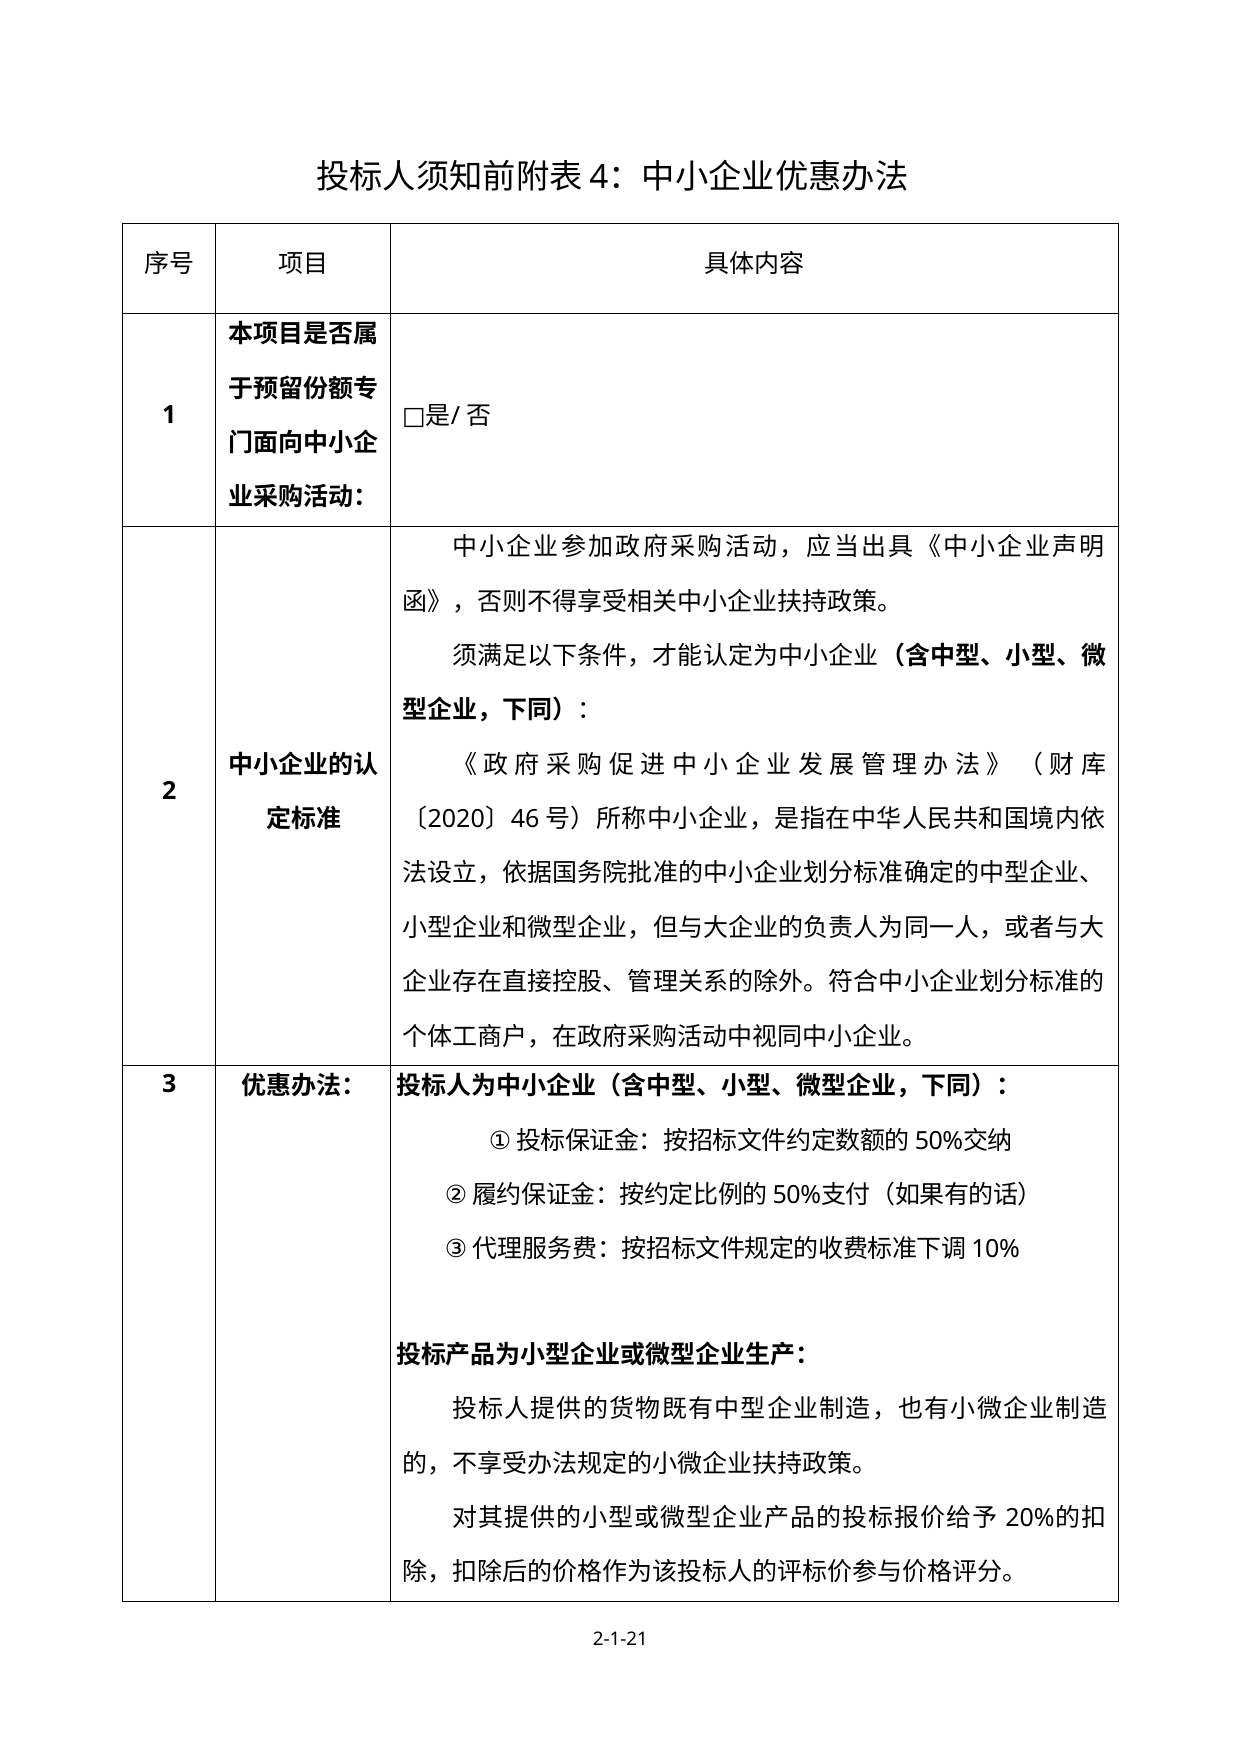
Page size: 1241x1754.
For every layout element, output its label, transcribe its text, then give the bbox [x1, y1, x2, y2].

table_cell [391, 1066, 1118, 1601]
table_cell 本项目是否属于预留份额专门面向中小企业采购活动： [216, 314, 390, 526]
table_cell 2 [123, 527, 215, 1065]
table_header 序号 [123, 224, 215, 313]
table_cell 3 [123, 1066, 215, 1601]
table_cell 中小企业参加政府采购活动，应当出具《中小企业声明函》，否则不得享受相关中小企业扶持政策。 须满足以下条件，才能认定为中小企业（含中型、小型、微型企业，下同）： 《政府采购促进中小企业发展管理办法》（财库〔2020〕46号）所称中小企业，是指在中华人民共和国境内依法设立，依据国务院批准的中小企业划分标准确定的中型企业、小型企业和微型企业，但与大企业的负责人为同一人，或者与大企业存在直接控股、管理关系的除外。符合中小企业划分标准的个体工商户，在政府采购活动中视同中小企业。 [391, 527, 1118, 1065]
table_header 项目 [216, 224, 390, 313]
text 投标人须知前附表4：中小企业优惠办法 [182, 150, 1058, 198]
table_header 具体内容 [391, 224, 1118, 313]
table_cell 中小企业的认定标准 [216, 527, 390, 1065]
table_cell 1 [123, 314, 215, 526]
table_cell □是/ 否 [391, 314, 1118, 526]
table_cell 优惠办法： [216, 1066, 390, 1601]
